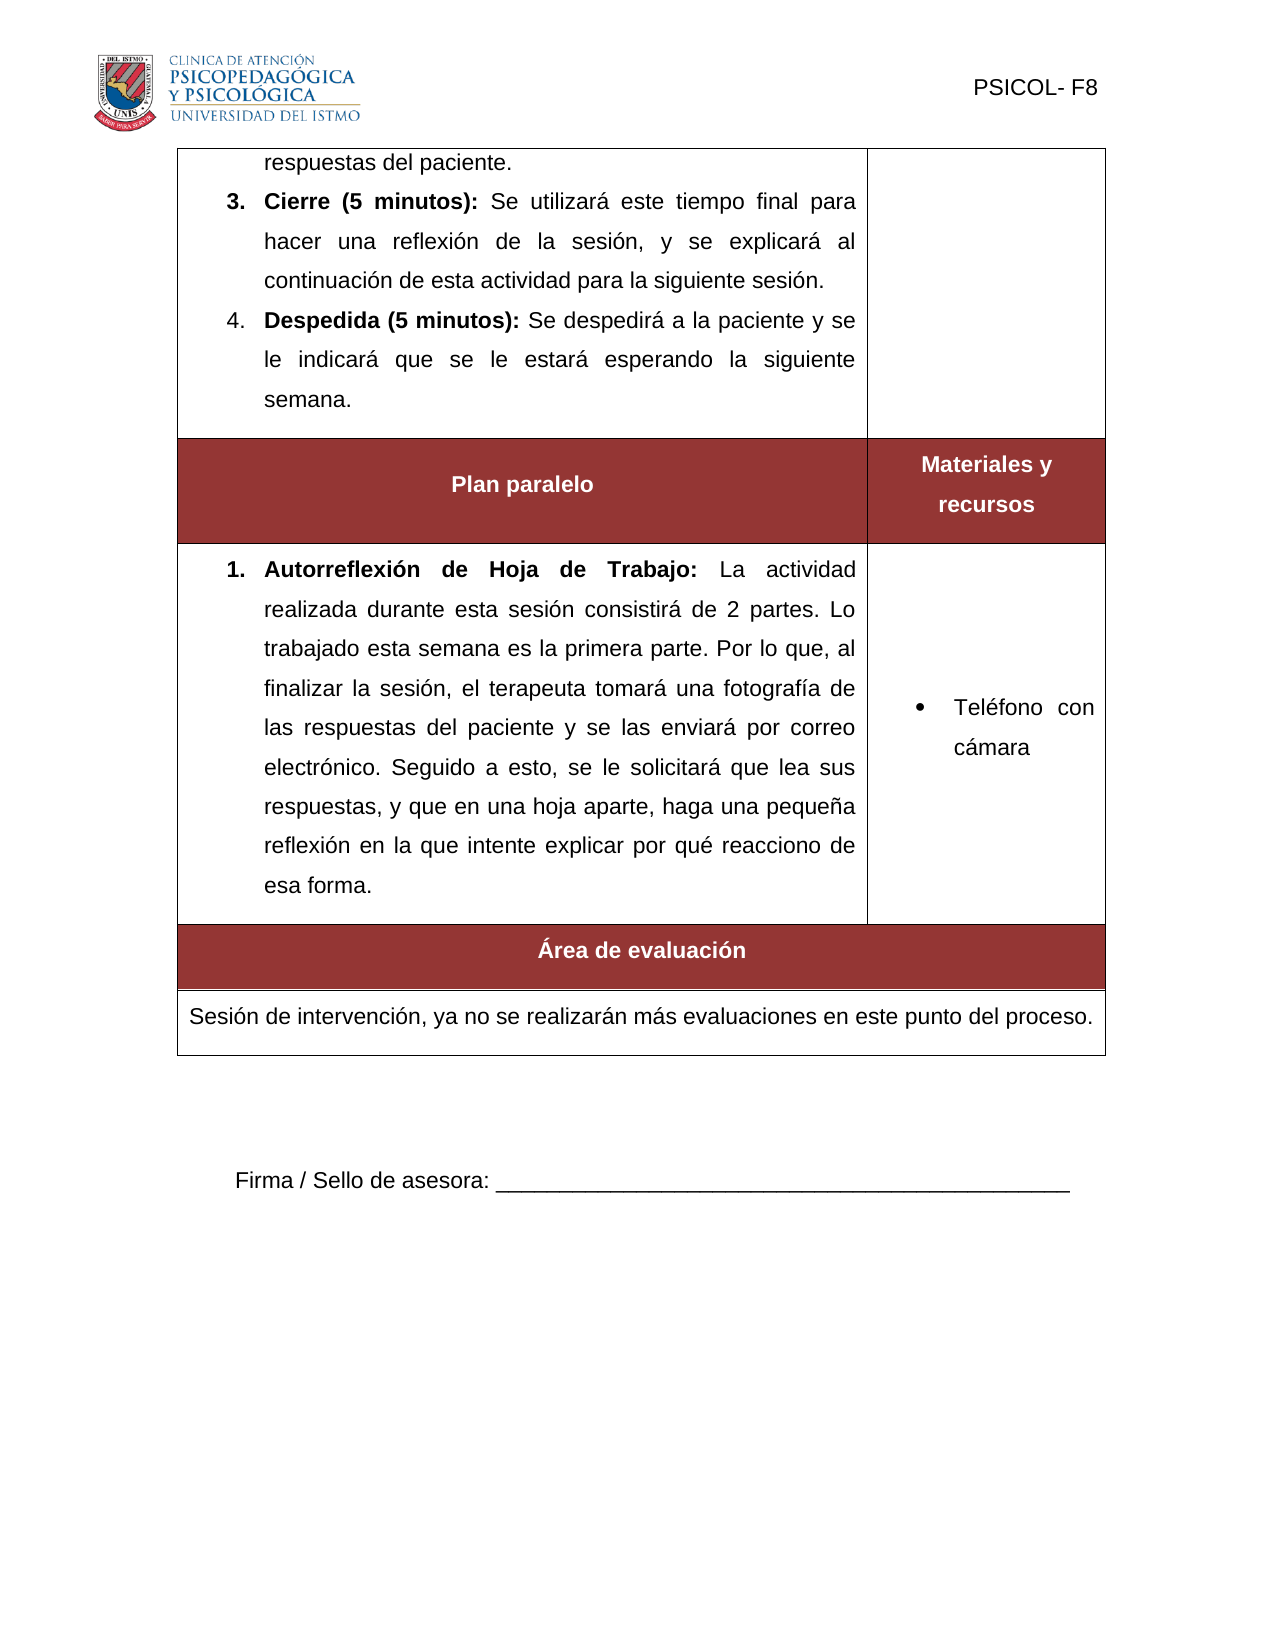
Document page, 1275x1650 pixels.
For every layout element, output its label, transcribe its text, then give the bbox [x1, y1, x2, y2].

table_cell Área de evaluación [178, 925, 1105, 989]
table_cell Sesión de intervención, ya no se realizarán más evaluaciones en este punto del proceso. [178, 991, 1105, 1055]
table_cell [178, 149, 867, 438]
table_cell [868, 149, 1105, 438]
table_cell Plan paralelo [178, 439, 867, 543]
picture [42, 25, 422, 166]
text Firma / Sello de asesora: _____________________________________________ [177, 1167, 1127, 1193]
table_cell Autorreflexión de Hoja de Trabajo: La actividad realizada durante esta sesión consistirá de 2 partes. Lo trabajado esta semana es la primera parte. Por lo que, al finalizar la sesión, el terapeuta tomará una fotografía de las respuestas del paciente y se las enviará por correo electrónico. Seguido a esto, se le solicitará que lea sus respuestas, y que en una hoja aparte, haga una pequeña reflexión en la que intente explicar por qué reacciono de esa forma. [178, 544, 867, 924]
table_cell Teléfono con cámara [868, 544, 1105, 924]
table_cell Materiales y recursos [868, 439, 1105, 543]
